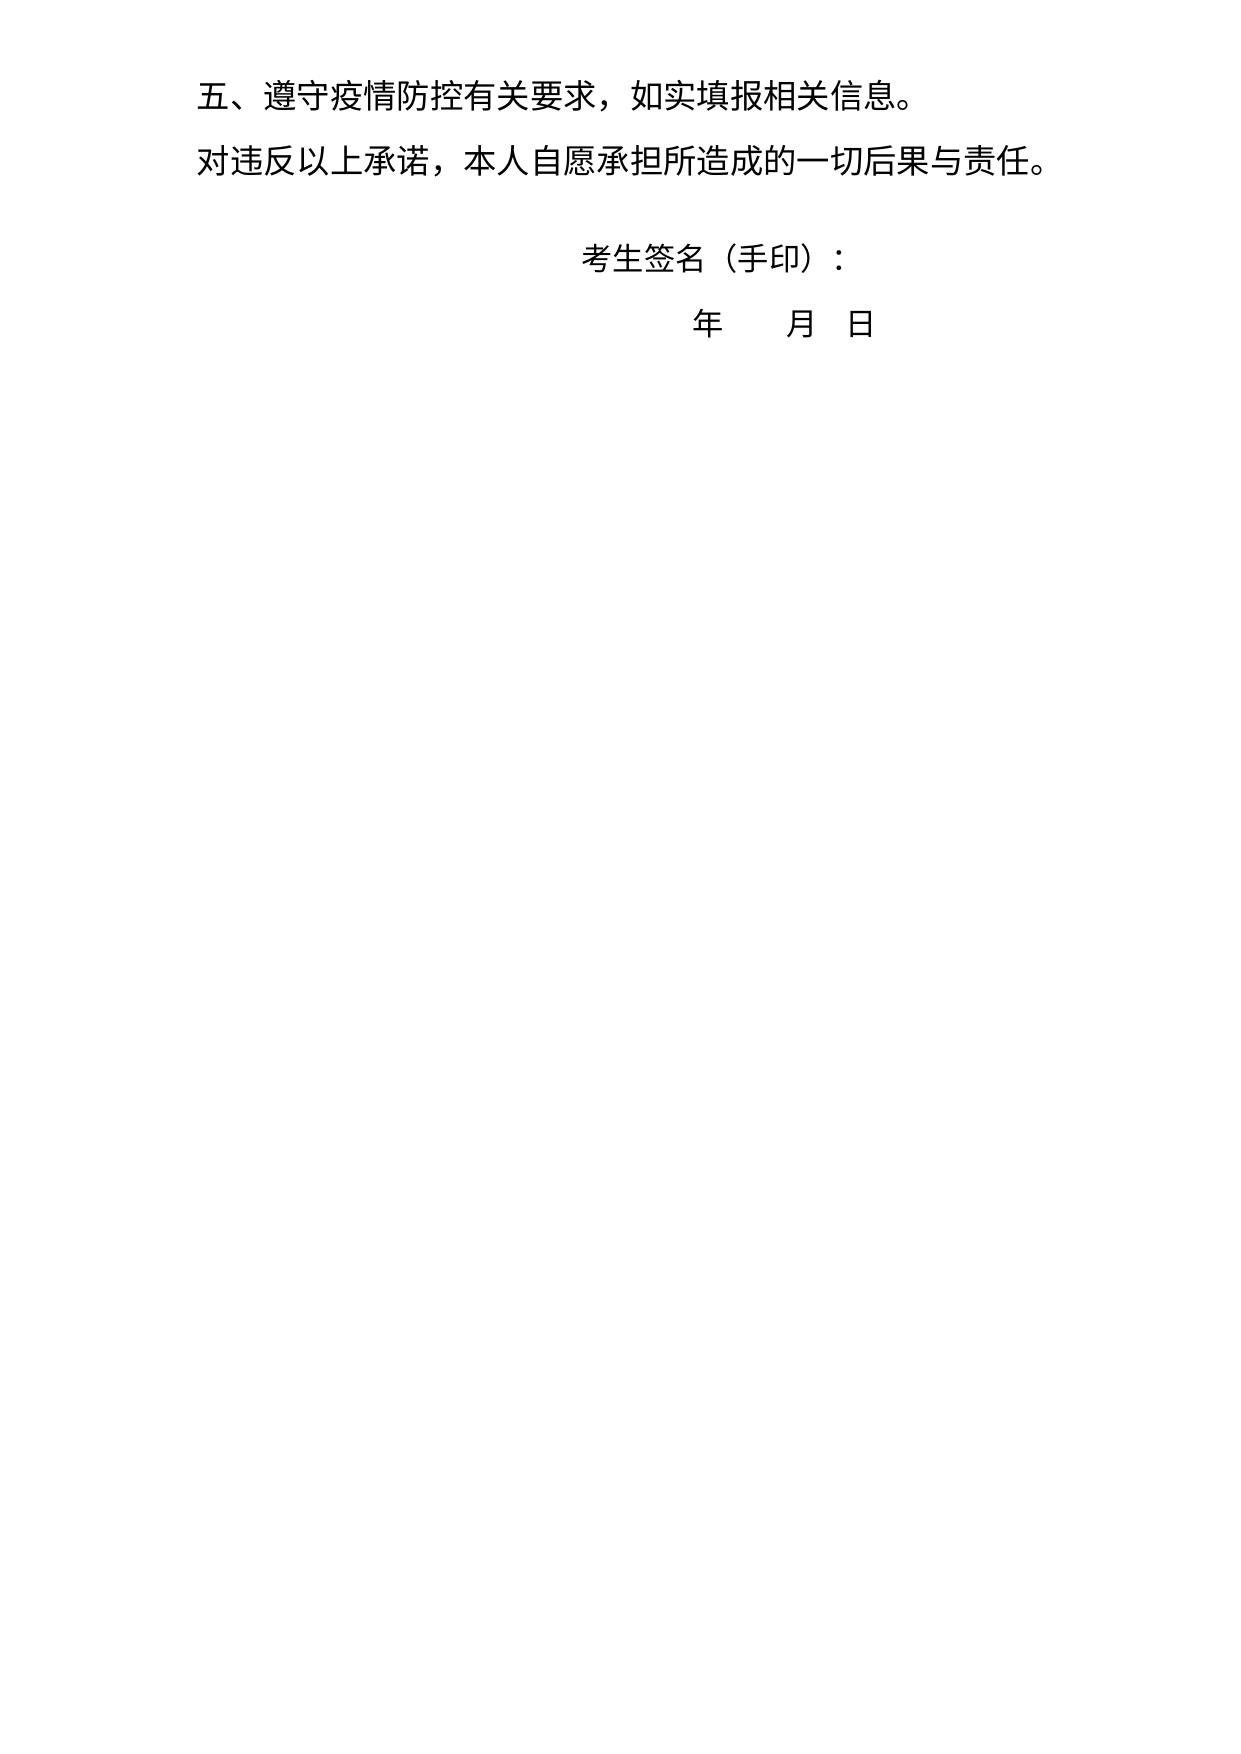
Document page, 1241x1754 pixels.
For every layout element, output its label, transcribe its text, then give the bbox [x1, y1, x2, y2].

text 考生签名（手印）： [130, 224, 1122, 289]
text 对违反以上承诺，本人自愿承担所造成的一切后果与责任。 [130, 126, 1122, 191]
text 五、遵守疫情防控有关要求，如实填报相关信息。 [130, 61, 1122, 126]
text 年 月 日 [130, 289, 1122, 354]
